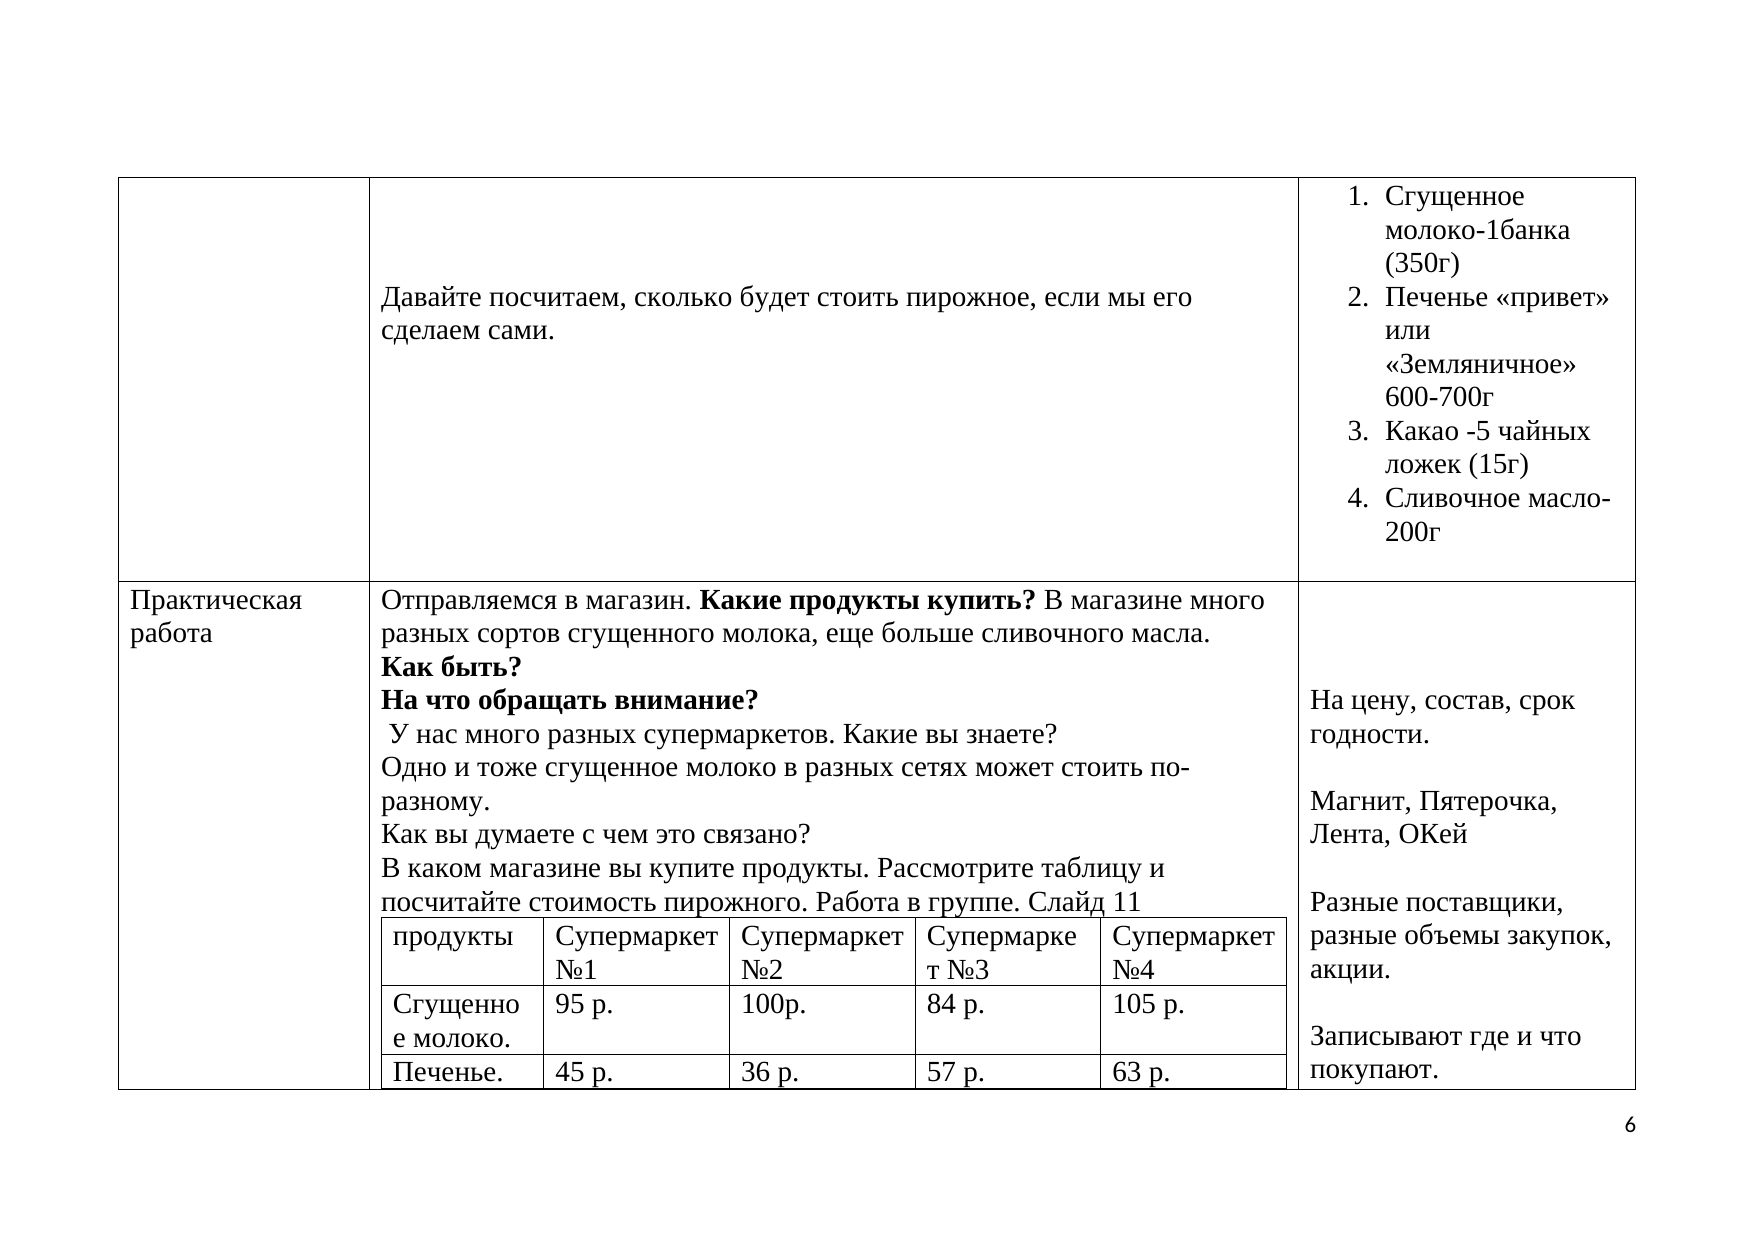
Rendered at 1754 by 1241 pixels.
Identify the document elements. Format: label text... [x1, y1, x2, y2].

table_cell [119, 178, 369, 581]
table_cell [1299, 178, 1635, 581]
table_cell Практическая работа [119, 582, 369, 1089]
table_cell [370, 582, 1298, 1089]
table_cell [370, 178, 1298, 581]
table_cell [1299, 582, 1635, 1089]
